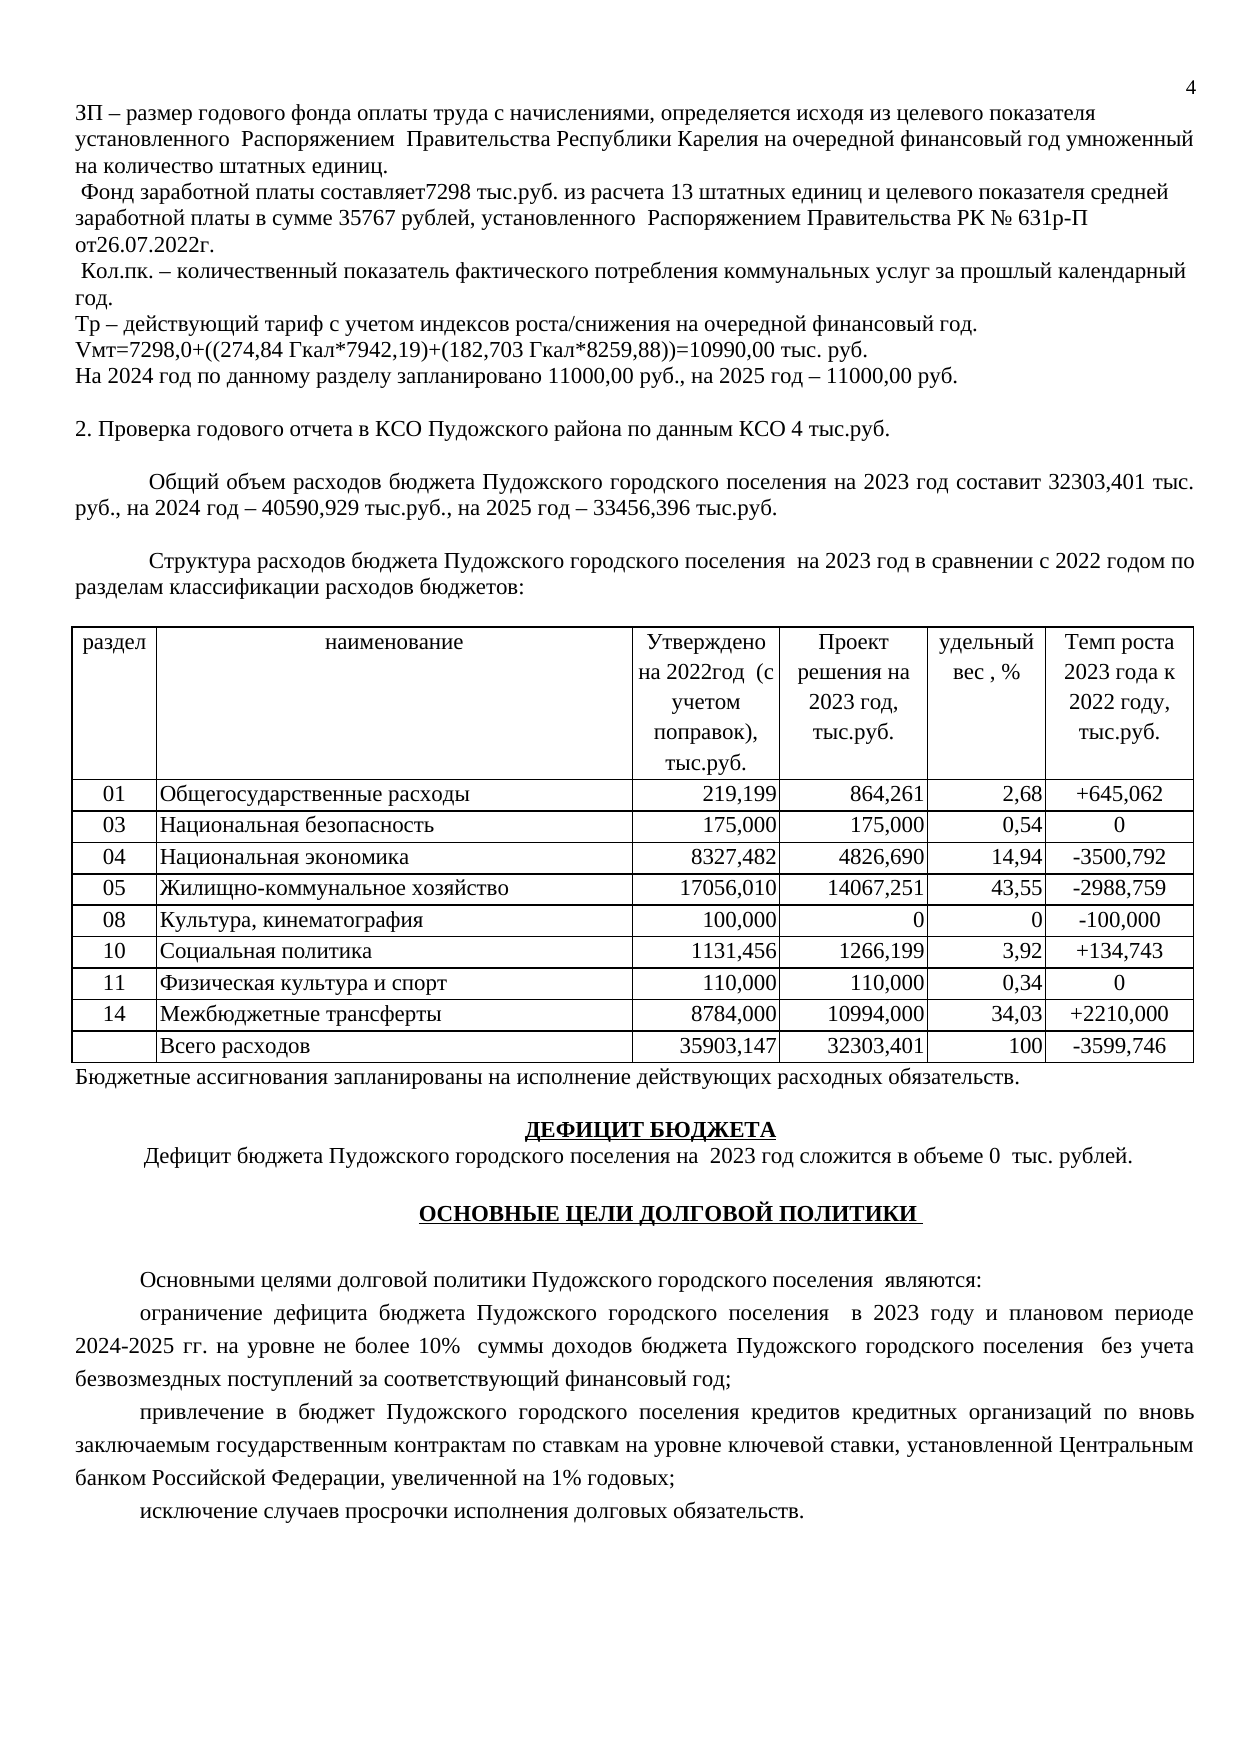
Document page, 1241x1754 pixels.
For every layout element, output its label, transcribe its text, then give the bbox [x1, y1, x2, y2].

text ДЕФИЦИТ БЮДЖЕТА [75, 1116, 1196, 1142]
table_cell -2988,759 [1046, 875, 1193, 904]
table_header удельный вес , % [928, 628, 1045, 778]
text Тр – действующий тариф с учетом индексов роста/снижения на очередной финансовый год. [75, 310, 1196, 336]
table_cell 14,94 [928, 843, 1045, 873]
table_cell 110,000 [780, 969, 927, 999]
table_cell 219,199 [633, 780, 779, 810]
table_cell +134,743 [1046, 937, 1193, 967]
table_cell 0 [780, 906, 927, 936]
table_cell Национальная экономика [157, 843, 632, 873]
text ограничение дефицита бюджета Пудожского городского поселения в 2023 году и плановом периоде 2024-2025 гг. на уровне не более 10% суммы доходов бюджета Пудожского городского поселения без учета безвозмездных поступлений за соответствующий финансовый год; [75, 1294, 1196, 1393]
table_cell 14 [73, 1000, 156, 1030]
table_cell 43,55 [928, 875, 1045, 904]
table_header Утверждено на 2022год (с учетом поправок), тыс.руб. [633, 628, 779, 778]
table_cell Межбюджетные трансферты [157, 1000, 632, 1030]
table_cell 35903,147 [633, 1032, 779, 1062]
text Кол.пк. – количественный показатель фактического потребления коммунальных услуг за прошлый календарный год. [75, 257, 1196, 310]
table_cell Национальная безопасность [157, 812, 632, 841]
table_cell 04 [73, 843, 156, 873]
table_cell Физическая культура и спорт [157, 969, 632, 999]
text ЗП – размер годового фонда оплаты труда с начислениями, определяется исходя из целевого показателя установленного Распоряжением Правительства Республики Карелия на очередной финансовый год умноженный на количество штатных единиц. [75, 99, 1196, 178]
table_cell 0,34 [928, 969, 1045, 999]
text 2. Проверка годового отчета в КСО Пудожского района по данным КСО 4 тыс.руб. [75, 415, 1196, 442]
table_cell 8784,000 [633, 1000, 779, 1030]
table_cell 1266,199 [780, 937, 927, 967]
table_cell 100 [928, 1032, 1045, 1062]
table_cell 3,92 [928, 937, 1045, 967]
table_header Проект решения на 2023 год, тыс.руб. [780, 628, 927, 778]
table_cell 100,000 [633, 906, 779, 936]
text Дефицит бюджета Пудожского городского поселения на 2023 год сложится в объеме 0 тыс. рублей. [75, 1142, 1196, 1169]
table_cell Общегосударственные расходы [157, 780, 632, 810]
text Основными целями долговой политики Пудожского городского поселения являются: [75, 1261, 1196, 1294]
text исключение случаев просрочки исполнения долговых обязательств. [75, 1492, 1196, 1525]
table_cell 8327,482 [633, 843, 779, 873]
table_cell Всего расходов [157, 1032, 632, 1062]
text Vмт=7298,0+((274,84 Гкал*7942,19)+(182,703 Гкал*8259,88))=10990,00 тыс. руб. [75, 336, 1196, 363]
table_cell 175,000 [633, 812, 779, 841]
table_cell Культура, кинематография [157, 906, 632, 936]
text Фонд заработной платы составляет7298 тыс.руб. из расчета 13 штатных единиц и целевого показателя средней заработной платы в сумме 35767 рублей, установленного Распоряжением Правительства РК № 631р-П от26.07.2022г. [75, 178, 1196, 257]
table_cell 864,261 [780, 780, 927, 810]
table_cell 0 [1046, 812, 1193, 841]
table_header раздел [73, 628, 156, 778]
table_header наименование [157, 628, 632, 778]
text На 2024 год по данному разделу запланировано 11000,00 руб., на 2025 год – 11000,00 руб. [75, 363, 1196, 389]
table_cell Жилищно-коммунальное хозяйство [157, 875, 632, 904]
table_cell +2210,000 [1046, 1000, 1193, 1030]
table_cell 10 [73, 937, 156, 967]
table_cell -3599,746 [1046, 1032, 1193, 1062]
table_cell 0 [1046, 969, 1193, 999]
table_cell 11 [73, 969, 156, 999]
table_cell 110,000 [633, 969, 779, 999]
table_cell 0 [928, 906, 1045, 936]
table_cell 0,54 [928, 812, 1045, 841]
table_cell 03 [73, 812, 156, 841]
table_cell 05 [73, 875, 156, 904]
table_cell [73, 1032, 156, 1062]
table_cell 2,68 [928, 780, 1045, 810]
table_cell Социальная политика [157, 937, 632, 967]
table_cell 175,000 [780, 812, 927, 841]
text Общий объем расходов бюджета Пудожского городского поселения на 2023 год составит 32303,401 тыс. руб., на 2024 год – 40590,929 тыс.руб., на 2025 год – 33456,396 тыс.руб. [75, 468, 1196, 521]
text ОСНОВНЫЕ ЦЕЛИ ДОЛГОВОЙ ПОЛИТИКИ [75, 1195, 1196, 1228]
table_cell 10994,000 [780, 1000, 927, 1030]
table_cell 1131,456 [633, 937, 779, 967]
table_cell 32303,401 [780, 1032, 927, 1062]
text Структура расходов бюджета Пудожского городского поселения на 2023 год в сравнении с 2022 годом по разделам классификации расходов бюджетов: [75, 547, 1196, 600]
text Бюджетные ассигнования запланированы на исполнение действующих расходных обязательств. [75, 1063, 1196, 1090]
table_cell 08 [73, 906, 156, 936]
table_cell 17056,010 [633, 875, 779, 904]
table_cell 01 [73, 780, 156, 810]
table_cell 14067,251 [780, 875, 927, 904]
text привлечение в бюджет Пудожского городского поселения кредитов кредитных организаций по вновь заключаемым государственным контрактам по ставкам на уровне ключевой ставки, установленной Центральным банком Российской Федерации, увеличенной на 1% годовых; [75, 1393, 1196, 1492]
table_header Темп роста 2023 года к 2022 году, тыс.руб. [1046, 628, 1193, 778]
table_cell -3500,792 [1046, 843, 1193, 873]
table_cell +645,062 [1046, 780, 1193, 810]
table_cell 4826,690 [780, 843, 927, 873]
table_cell -100,000 [1046, 906, 1193, 936]
table_cell 34,03 [928, 1000, 1045, 1030]
